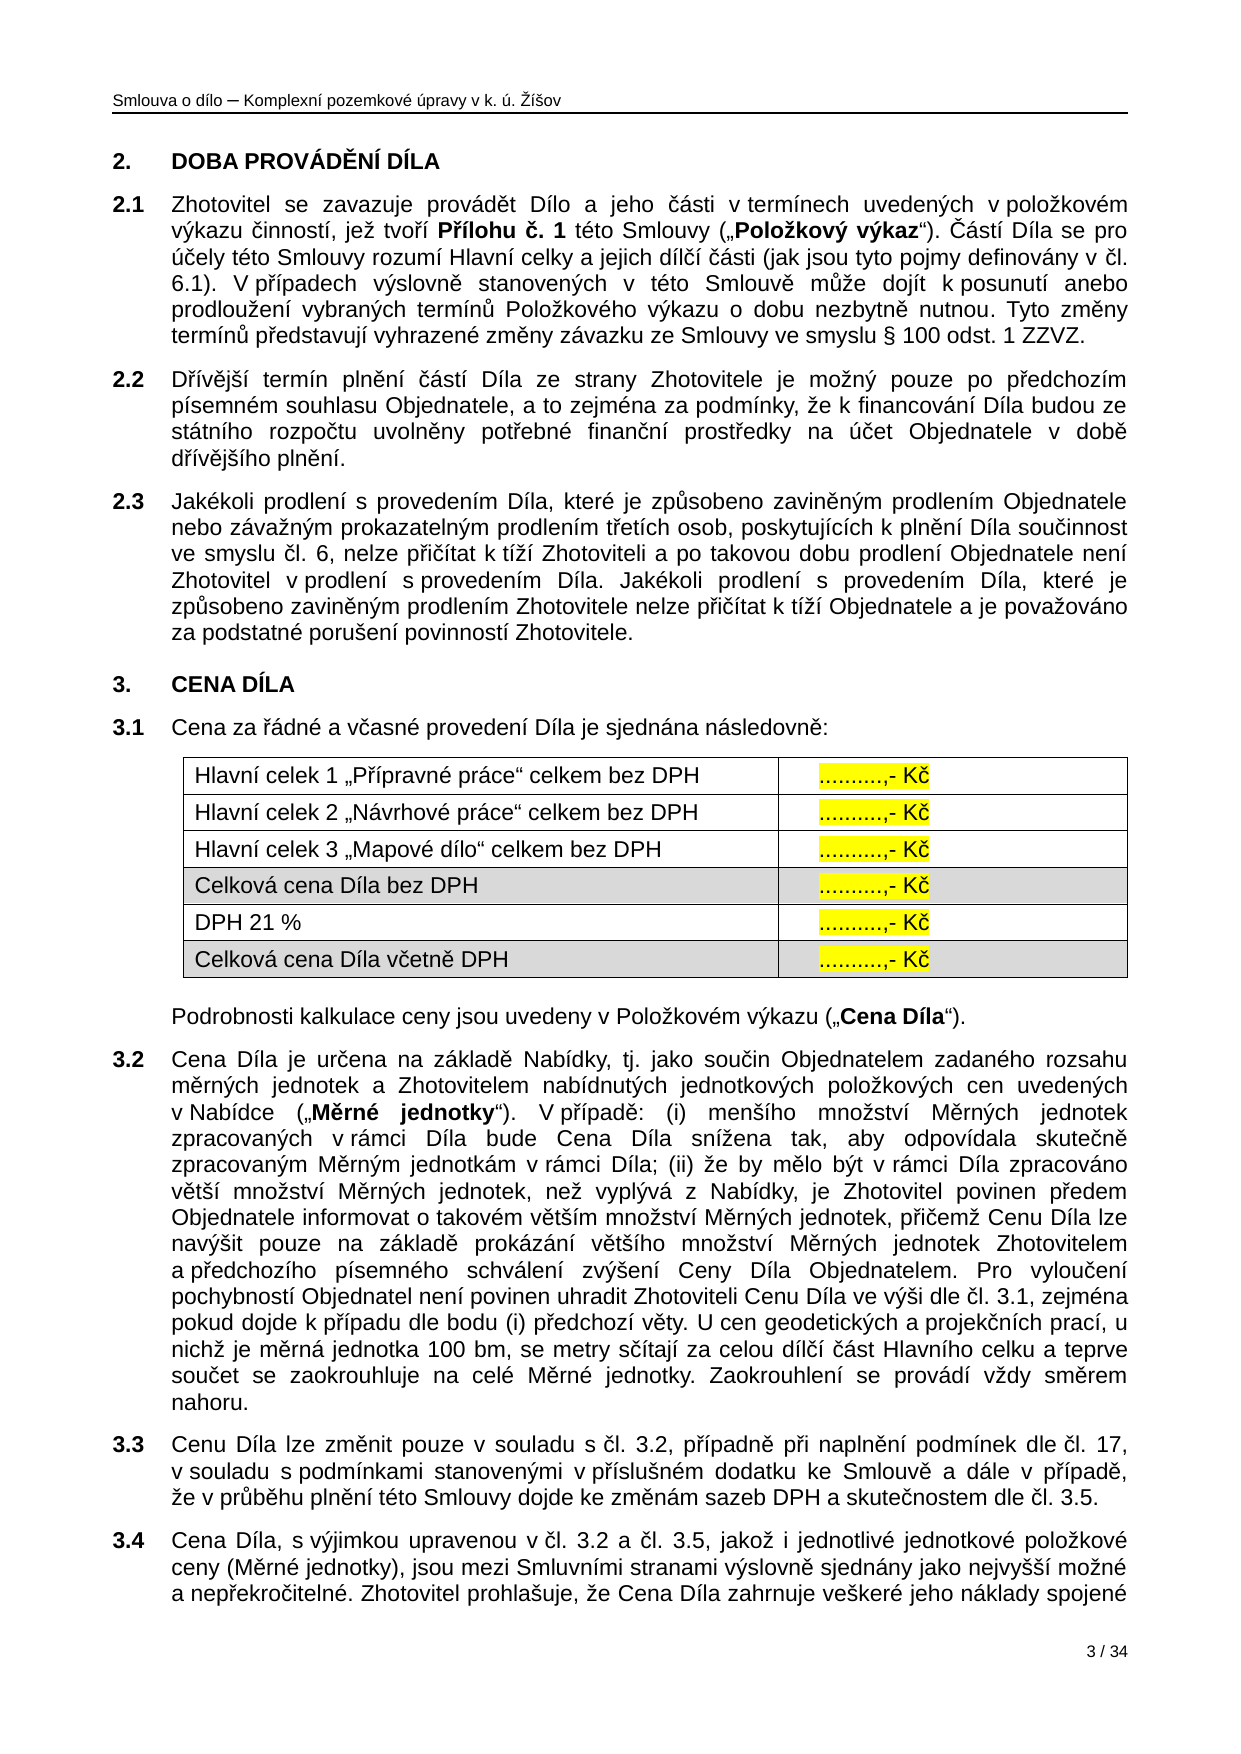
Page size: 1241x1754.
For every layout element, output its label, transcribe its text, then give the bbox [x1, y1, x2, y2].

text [112, 1527, 1128, 1606]
text Cenu Díla lze změnit pouze v souladu s čl. 3.2, případně při naplnění podmínek dle čl. 17, v souladu s podmínkami stanovenými v příslušném dodatku ke Smlouvě a dále v případě, že v průběhu plnění této Smlouvy dojde ke změnám sazeb DPH a skutečnostem dle čl. 3.6. [112, 1431, 1128, 1511]
table_header ..........,- Kč [779, 758, 1127, 793]
table_cell Hlavní celek 2 „Návrhové práce“ celkem bez DPH [184, 795, 778, 830]
text Dřívější termín plnění částí Díla ze strany Zhotovitele je možný pouze po předchozím písemném souhlasu Objednatele, a to zejména za podmínky, že k financování Díla budou ze státního rozpočtu uvolněny potřebné finanční prostředky na účet Objednatele v době dřívějšího plnění. [112, 366, 1128, 471]
text Jakékoli prodlení s provedením Díla, které je způsobeno zaviněným prodlením Objednatele nebo závažným prokazatelným prodlením třetích osob, poskytujících k plnění Díla součinnost ve smyslu čl. 6, nelze přičítat k tíží Zhotoviteli a po takovou dobu prodlení Objednatele není Zhotovitel v prodlení s provedením Díla. Jakékoli prodlení s provedením Díla, které je způsobeno zaviněným prodlením Zhotovitele nelze přičítat k tíží Objednatele a je považováno za podstatné porušení povinností Zhotovitele. [112, 488, 1128, 646]
table_cell ..........,- Kč [779, 868, 1127, 903]
text Cena za řádné a včasné provedení Díla je sjednána následovně: [112, 714, 1128, 740]
table_cell ..........,- Kč [779, 941, 1127, 977]
text Cena díla [112, 671, 1128, 697]
table_header Hlavní celek 1 „Přípravné práce“ celkem bez DPH [184, 758, 778, 793]
table_cell ..........,- Kč [779, 831, 1127, 867]
list Podrobnosti kalkulace ceny jsou uvedeny v Položkovém výkazu („Cena Díla“). [171, 1003, 1128, 1029]
table_cell ..........,- Kč [779, 795, 1127, 830]
text Doba PROVÁDĚNÍ díla [112, 148, 1128, 174]
text Cena Díla je určena na základě Nabídky, tj. jako součin Objednatelem zadaného rozsahu měrných jednotek a Zhotovitelem nabídnutých jednotkových položkových cen uvedených v Nabídce („Měrné jednotky“). V případě: (i) menšího množství Měrných jednotek zpracovaných v rámci Díla bude Cena Díla snížena tak, aby odpovídala skutečně zpracovaným Měrným jednotkám v rámci Díla; (ii) že by mělo být v rámci Díla zpracováno větší množství Měrných jednotek, než vyplývá z Nabídky, je Zhotovitel povinen předem Objednatele informovat o takovém větším množství Měrných jednotek, přičemž Cenu Díla lze navýšit pouze na základě prokázání většího množství Měrných jednotek Zhotovitelem a předchozího písemného schválení zvýšení Ceny Díla Objednatelem. Pro vyloučení pochybností Objednatel není povinen uhradit Zhotoviteli Cenu Díla ve výši dle čl. 3.1, zejména pokud dojde k případu dle bodu (i) předchozí věty. U cen geodetických a projekčních prací, u nichž je měrná jednotka 100 bm, se metry sčítají za celou dílčí část Hlavního celku a teprve součet se zaokrouhluje na celé Měrné jednotky. Zaokrouhlení se provádí vždy směrem nahoru. [112, 1046, 1128, 1415]
text Zhotovitel se zavazuje provádět Dílo a jeho části v termínech uvedených v položkovém výkazu činností, jež tvoří Přílohu č. 1 této Smlouvy („Položkový výkaz“). Částí Díla se pro účely této Smlouvy rozumí Hlavní celky a jejich dílčí části (jak jsou tyto pojmy definovány v čl. 6.1). V případech výslovně stanovených v této Smlouvě může dojít k posunutí anebo prodloužení vybraných termínů Položkového výkazu o dobu nezbytně nutnou. Tyto změny termínů představují vyhrazené změny závazku ze Smlouvy ve smyslu § 100 odst. 1 ZZVZ. [112, 191, 1128, 349]
table_cell Celková cena Díla včetně DPH [184, 941, 778, 977]
table_cell Celková cena Díla bez DPH [184, 868, 778, 903]
table_cell ..........,- Kč [779, 905, 1127, 940]
table_cell Hlavní celek 3 „Mapové dílo“ celkem bez DPH [184, 831, 778, 867]
table_cell DPH 21 % [184, 905, 778, 940]
